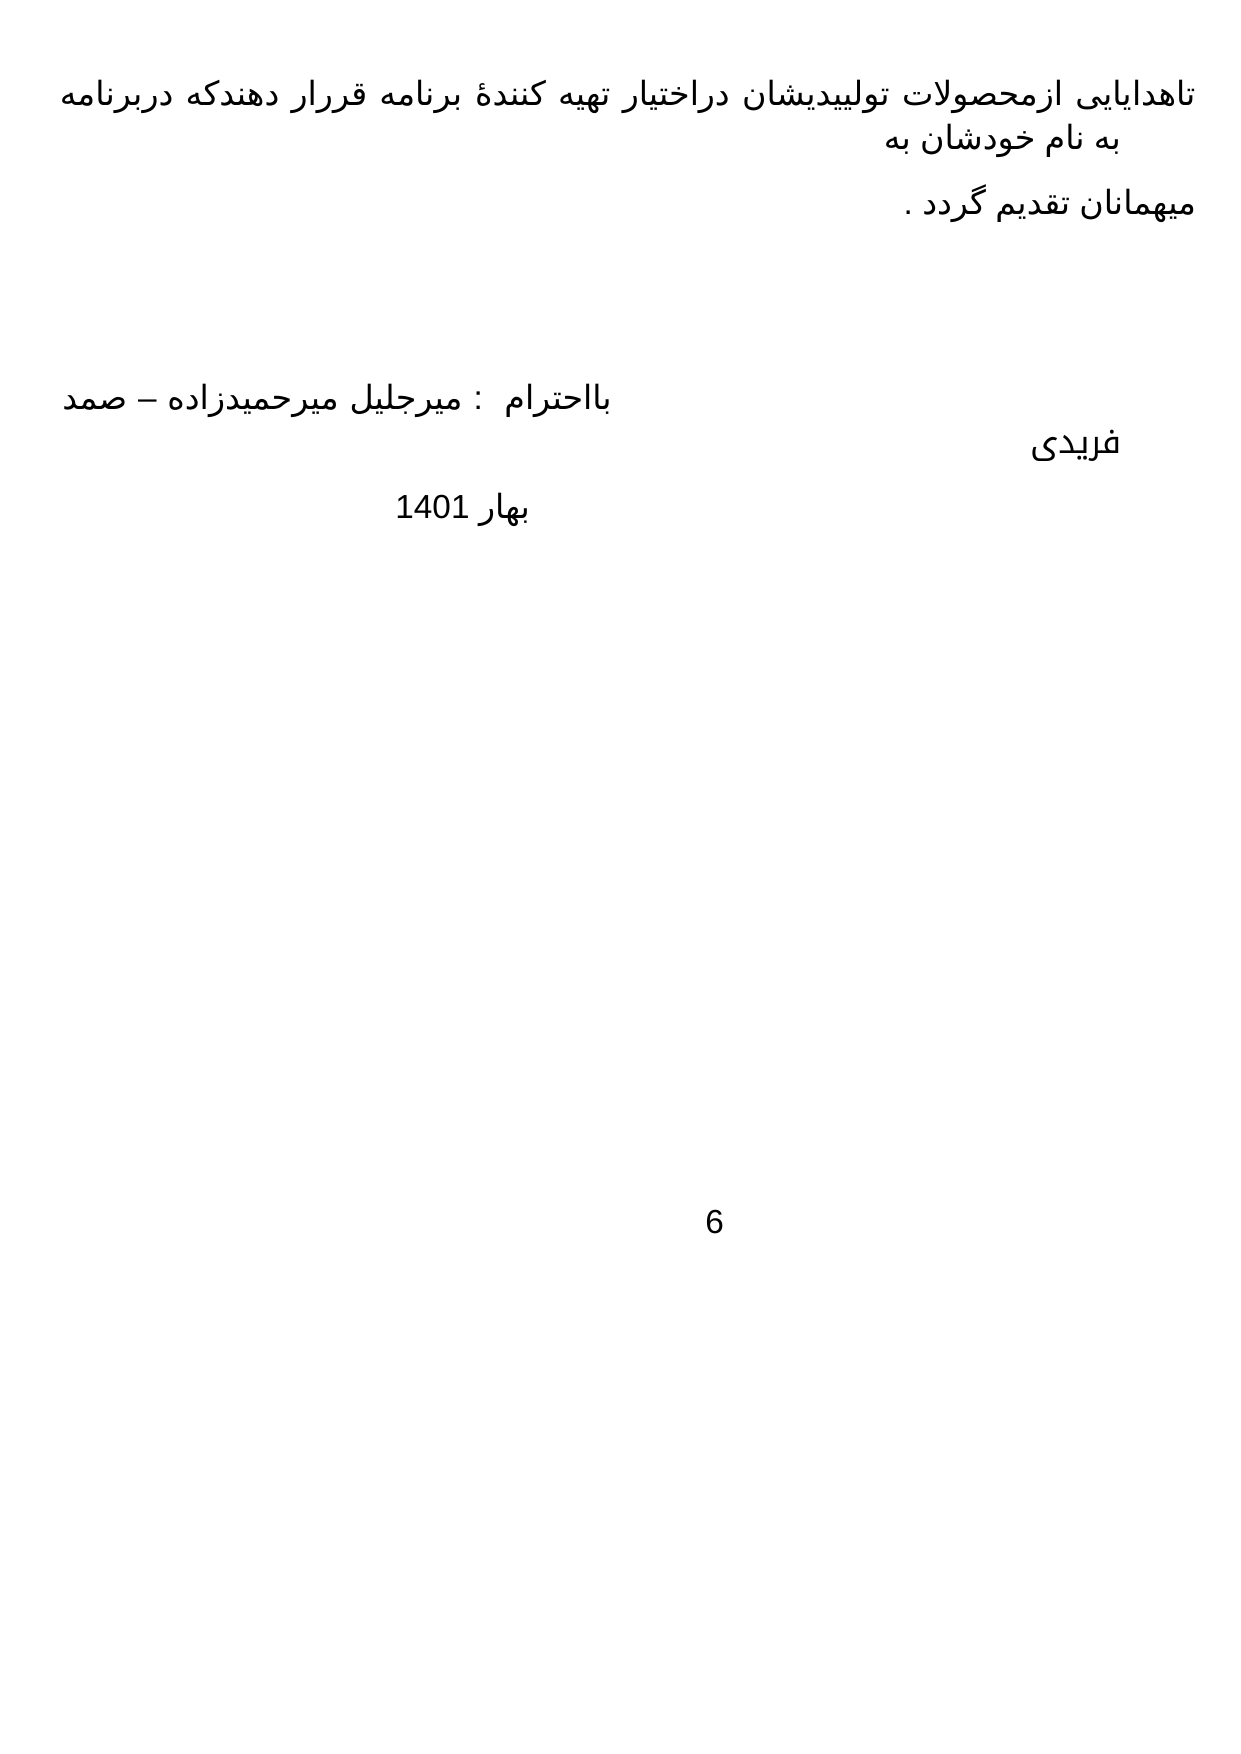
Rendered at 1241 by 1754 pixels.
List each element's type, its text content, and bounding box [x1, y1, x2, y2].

text بهار 1401 [59, 487, 1196, 526]
text تاهدایایی ازمحصولات تولییدیشان دراختیار تهیه کنندۀ برنامه قررار دهندکه دربرنامه به نام خودشان به [59, 74, 1196, 156]
text بااحترام : میرجلیل میرحمیدزاده – صمد فریدی [59, 378, 1196, 461]
text 6 [59, 1202, 1196, 1241]
text میهمانان تقدیم گردد . [59, 183, 1196, 221]
